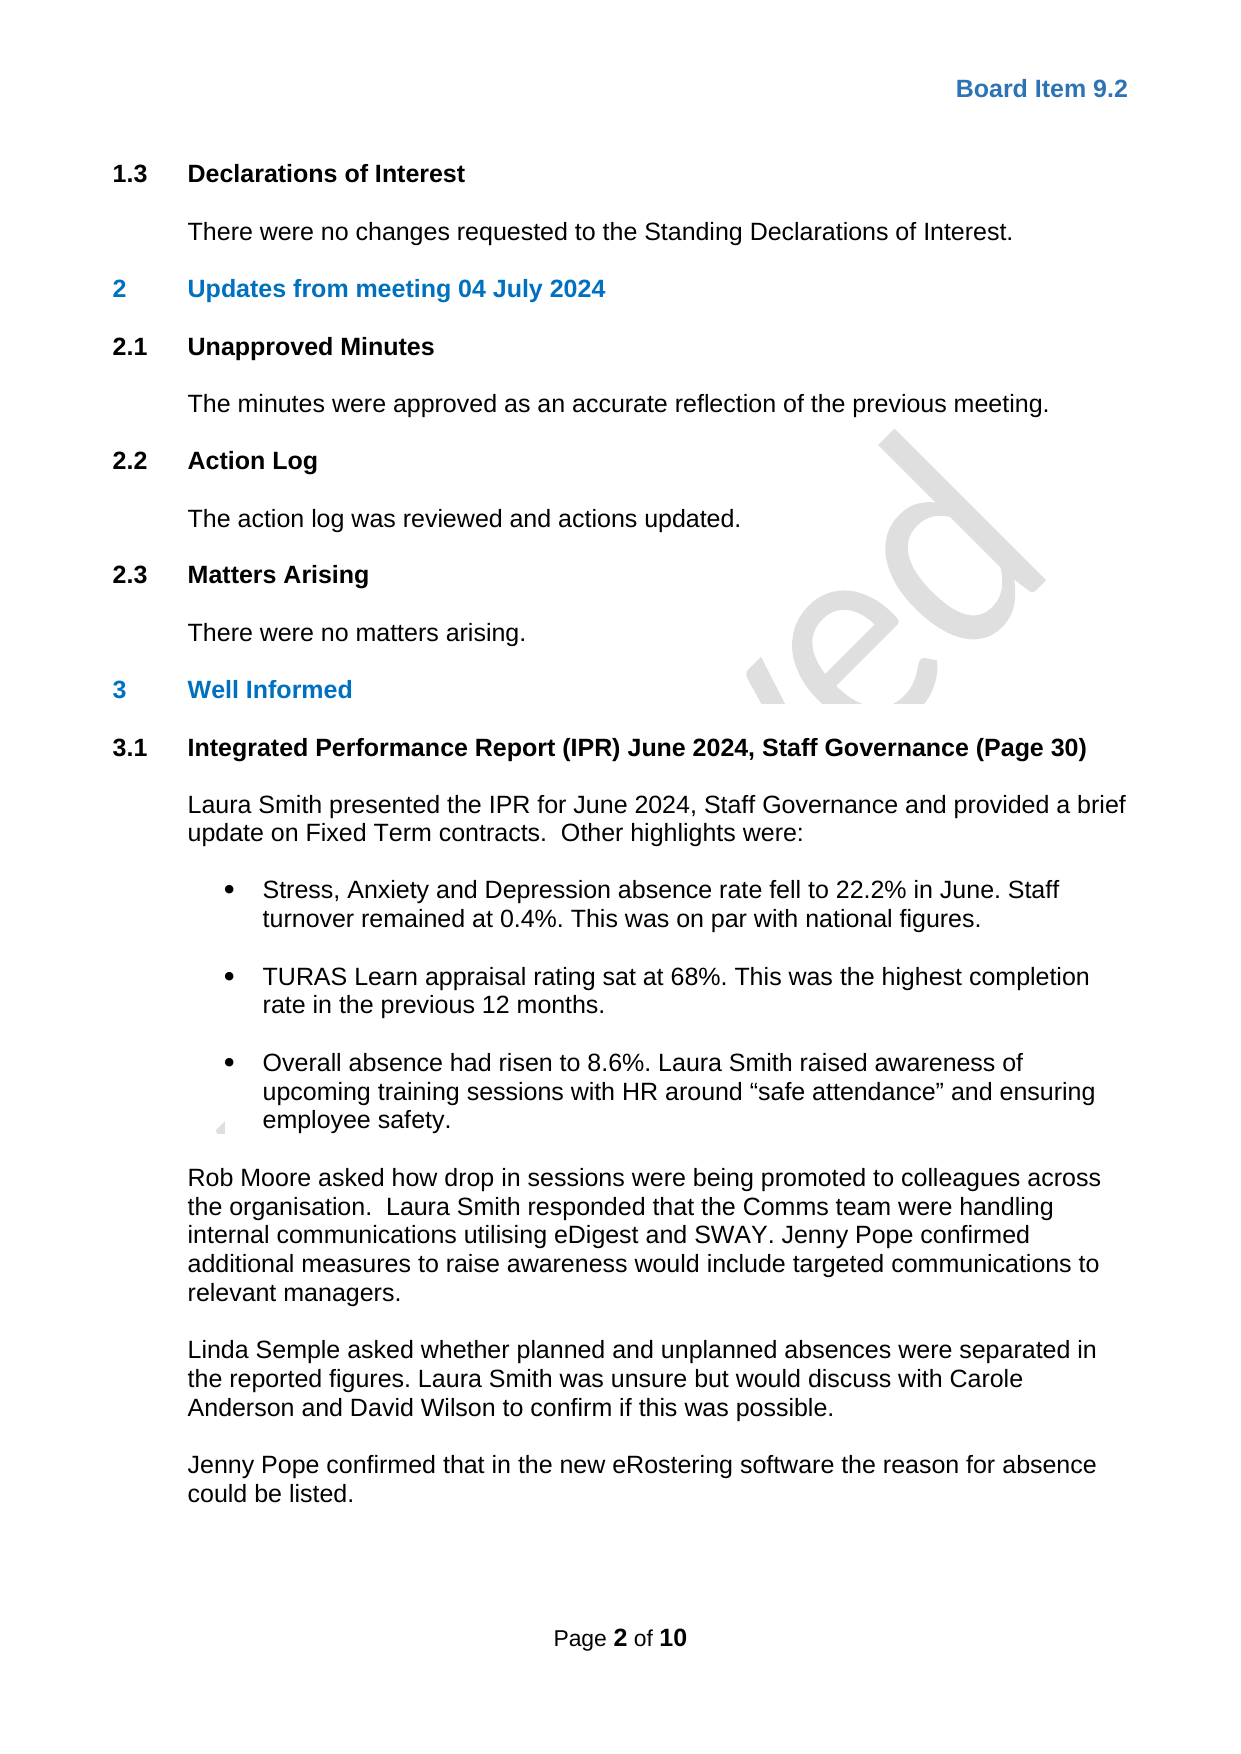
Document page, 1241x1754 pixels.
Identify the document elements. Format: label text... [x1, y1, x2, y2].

list Rob Moore asked how drop in sessions were being promoted to colleagues across the organisation. Laura Smith responded that the Comms team were handling internal communications utilising eDigest and SWAY. Jenny Pope confirmed additional measures to raise awareness would include targeted communications to relevant managers. [187, 1163, 1128, 1307]
text The minutes were approved as an accurate reflection of the previous meeting. [112, 388, 1128, 417]
list Integrated Performance Report (IPR) June 2024, Staff Governance (Page 30) [112, 733, 1128, 789]
text 2.2 Action Log [112, 446, 1128, 475]
text There were no matters arising. [112, 618, 1128, 647]
text The action log was reviewed and actions updated. [112, 503, 1128, 560]
text 2 Updates from meeting 04 July 2024 [112, 274, 1128, 303]
text 1.3 Declarations of Interest [112, 159, 1128, 188]
list Laura Smith presented the IPR for June 2024, Staff Governance and provided a brief update on Fixed Term contracts. Other highlights were: [187, 789, 1128, 847]
text 2.1 Unapproved Minutes [112, 332, 1128, 361]
text 2.3 Matters Arising [112, 560, 1128, 589]
list Linda Semple asked whether planned and unplanned absences were separated in the reported figures. Laura Smith was unsure but would discuss with Carole Anderson and David Wilson to confirm if this was possible. [187, 1335, 1128, 1422]
list Jenny Pope confirmed that in the new eRostering software the reason for absence could be listed. [187, 1450, 1128, 1508]
list Stress, Anxiety and Depression absence rate fell to 22.2% in June. Staff turnover remained at 0.4%. This was on par with national figures. [225, 875, 1128, 933]
list TURAS Learn appraisal rating sat at 68%. This was the highest completion rate in the previous 12 months. [225, 961, 1128, 1019]
list Overall absence had risen to 8.6%. Laura Smith raised awareness of upcoming training sessions with HR around “safe attendance” and ensuring employee safety. [225, 1048, 1128, 1134]
list Well Informed [112, 675, 1128, 704]
text There were no changes requested to the Standing Declarations of Interest. [112, 217, 1128, 246]
